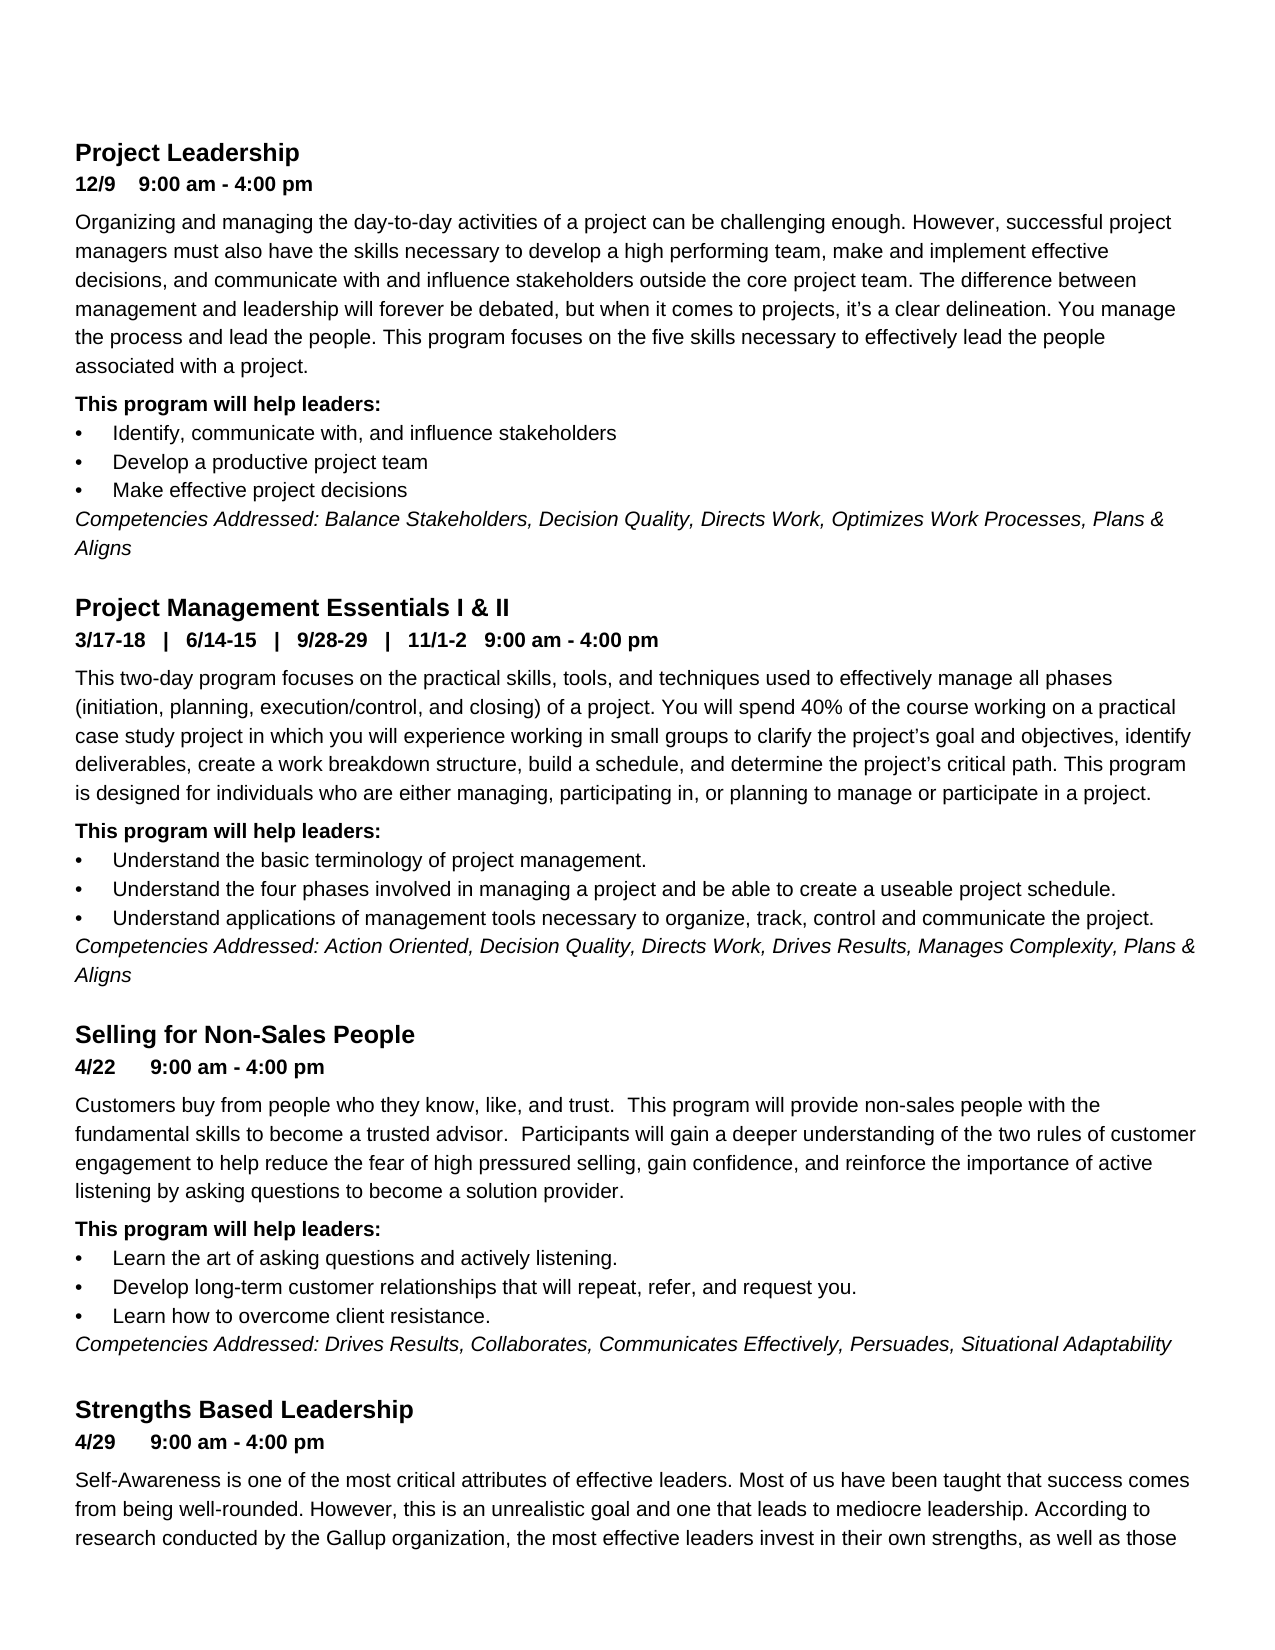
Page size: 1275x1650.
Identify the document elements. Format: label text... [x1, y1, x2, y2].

text Customers buy from people who they know, like, and trust. This program will provide non-sales people with the fundamental skills to become a trusted advisor. Participants will gain a deeper understanding of the two rules of customer engagement to help reduce the fear of high pressured selling, gain confidence, and reinforce the importance of active listening by asking questions to become a solution provider. [75, 1093, 1200, 1203]
text Competencies Addressed: Balance Stakeholders, Decision Quality, Directs Work, Optimizes Work Processes, Plans & Aligns [75, 507, 1200, 560]
text • Identify, communicate with, and influence stakeholders [75, 421, 1200, 445]
text This program will help leaders: [75, 392, 1200, 416]
text Organizing and managing the day-to-day activities of a project can be challenging enough. However, successful project managers must also have the skills necessary to develop a high performing team, make and implement effective decisions, and communicate with and influence stakeholders outside the core project team. The difference between management and leadership will forever be debated, but when it comes to projects, it’s a clear delineation. You manage the process and lead the people. This program focuses on the five skills necessary to effectively lead the people associated with a project. [75, 210, 1200, 378]
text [75, 1468, 1200, 1549]
text This program will help leaders: [75, 1217, 1200, 1241]
text • Make effective project decisions [75, 478, 1200, 502]
text • Understand the basic terminology of project management. [75, 848, 1200, 872]
text 4/29 9:00 am - 4:00 pm [75, 1430, 1200, 1454]
text • Understand applications of management tools necessary to organize, track, control and communicate the project. [75, 905, 1200, 929]
text Strengths Based Leadership [75, 1396, 1200, 1424]
text • Learn the art of asking questions and actively listening. [75, 1246, 1200, 1270]
text This program will help leaders: [75, 819, 1200, 843]
text Competencies Addressed: Drives Results, Collaborates, Communicates Effectively, Persuades, Situational Adaptability [75, 1332, 1200, 1356]
text Selling for Non-Sales People [75, 1020, 1200, 1049]
text 4/22 9:00 am - 4:00 pm [75, 1055, 1200, 1079]
text Project Leadership [75, 138, 1200, 166]
text Competencies Addressed: Action Oriented, Decision Quality, Directs Work, Drives Results, Manages Complexity, Plans & Aligns [75, 934, 1200, 987]
text • Learn how to overcome client resistance. [75, 1303, 1200, 1327]
text • Develop a productive project team [75, 449, 1200, 473]
text This two-day program focuses on the practical skills, tools, and techniques used to effectively manage all phases (initiation, planning, execution/control, and closing) of a project. You will spend 40% of the course working on a practical case study project in which you will experience working in small groups to clarify the project’s goal and objectives, identify deliverables, create a work breakdown structure, build a schedule, and determine the project’s critical path. This program is designed for individuals who are either managing, participating in, or planning to manage or participate in a project. [75, 666, 1200, 805]
text • Develop long-term customer relationships that will repeat, refer, and request you. [75, 1275, 1200, 1299]
text 3/17-18 | 6/14-15 | 9/28-29 | 11/1-2 9:00 am - 4:00 pm [75, 628, 1200, 652]
text • Understand the four phases involved in managing a project and be able to create a useable project schedule. [75, 877, 1200, 901]
text 12/9 9:00 am - 4:00 pm [75, 172, 1200, 196]
text Project Management Essentials I & II [75, 593, 1200, 622]
